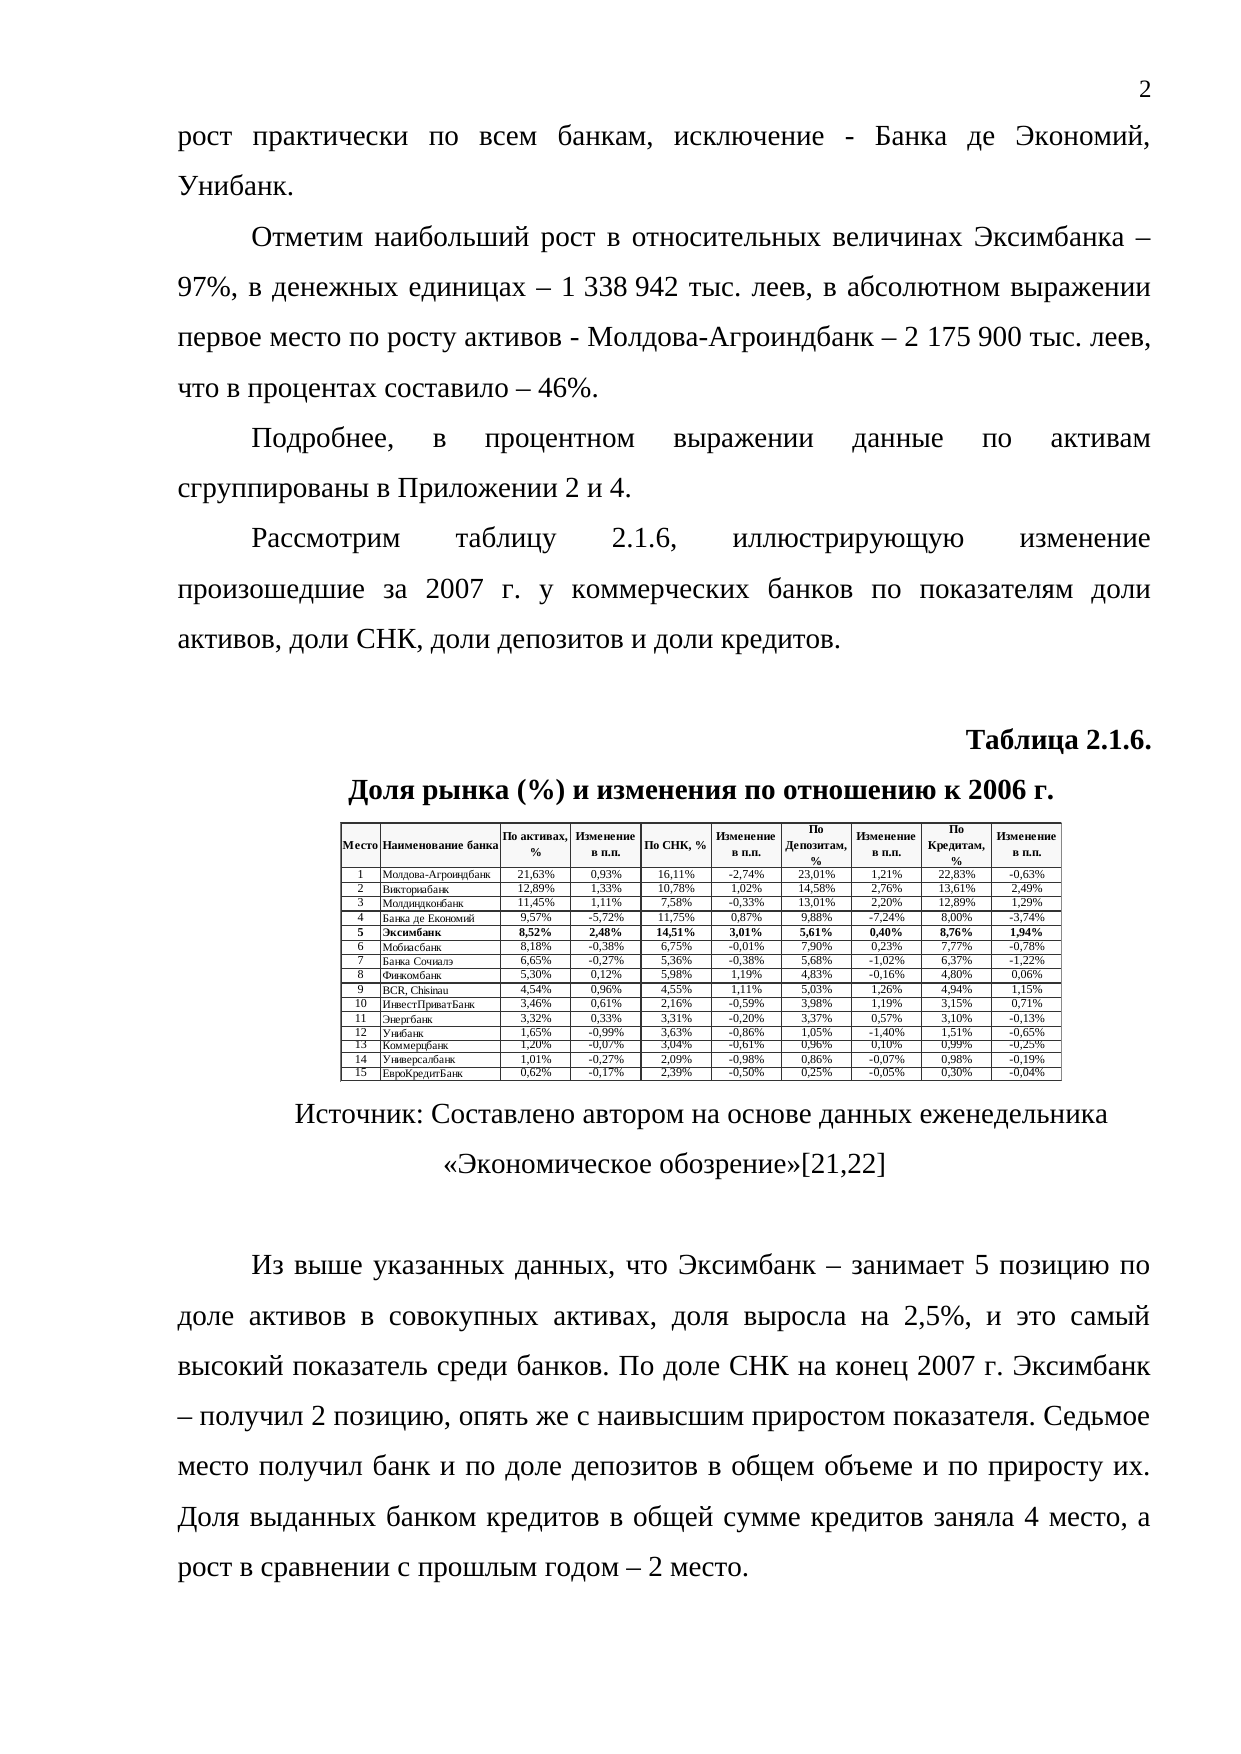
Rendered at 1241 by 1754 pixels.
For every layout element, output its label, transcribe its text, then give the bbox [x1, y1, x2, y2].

text Из выше указанных данных, что Эксимбанк – занимает 5 позицию по доле активов в совокупных активах, доля выросла на 2,5%, и это самый высокий показатель среди банков. По доле СНК на конец . Эксимбанк – получил 2 позицию, опять же с наивысшим приростом показателя. Седьмое место получил банк и по доле депозитов в общем объеме и по приросту их. Доля выданных банком кредитов в общей сумме кредитов заняла 4 место, а рост в сравнении с прошлым годом – 2 место. [177, 1247, 1152, 1583]
text Доля рынка (%) и изменения по отношению к . [177, 772, 1152, 806]
text Подробнее, в процентном выражении данные по активам сгруппированы в Приложении 2 и 4. [177, 420, 1152, 504]
text Источник: Составлено автором на основе данных еженедельника «Экономическое обозрение»[21,22] [177, 1096, 1152, 1180]
text Рассмотрим таблицу 2.1.6, иллюстрирующую изменение произошедшие за . у коммерческих банков по показателям доли активов, доли СНК, доли депозитов и доли кредитов. [177, 521, 1152, 655]
text Отметим наибольший рост в относительных величинах Эксимбанка – 97%, в денежных единицах – 1 338 942 тыс. леев, в абсолютном выражении первое место по росту активов - Молдова-Агроиндбанк – 2 175 900 тыс. леев, что в процентах составило – 46%. [177, 219, 1152, 403]
text Таблица 2.1.6. [177, 722, 1152, 755]
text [177, 118, 1152, 202]
